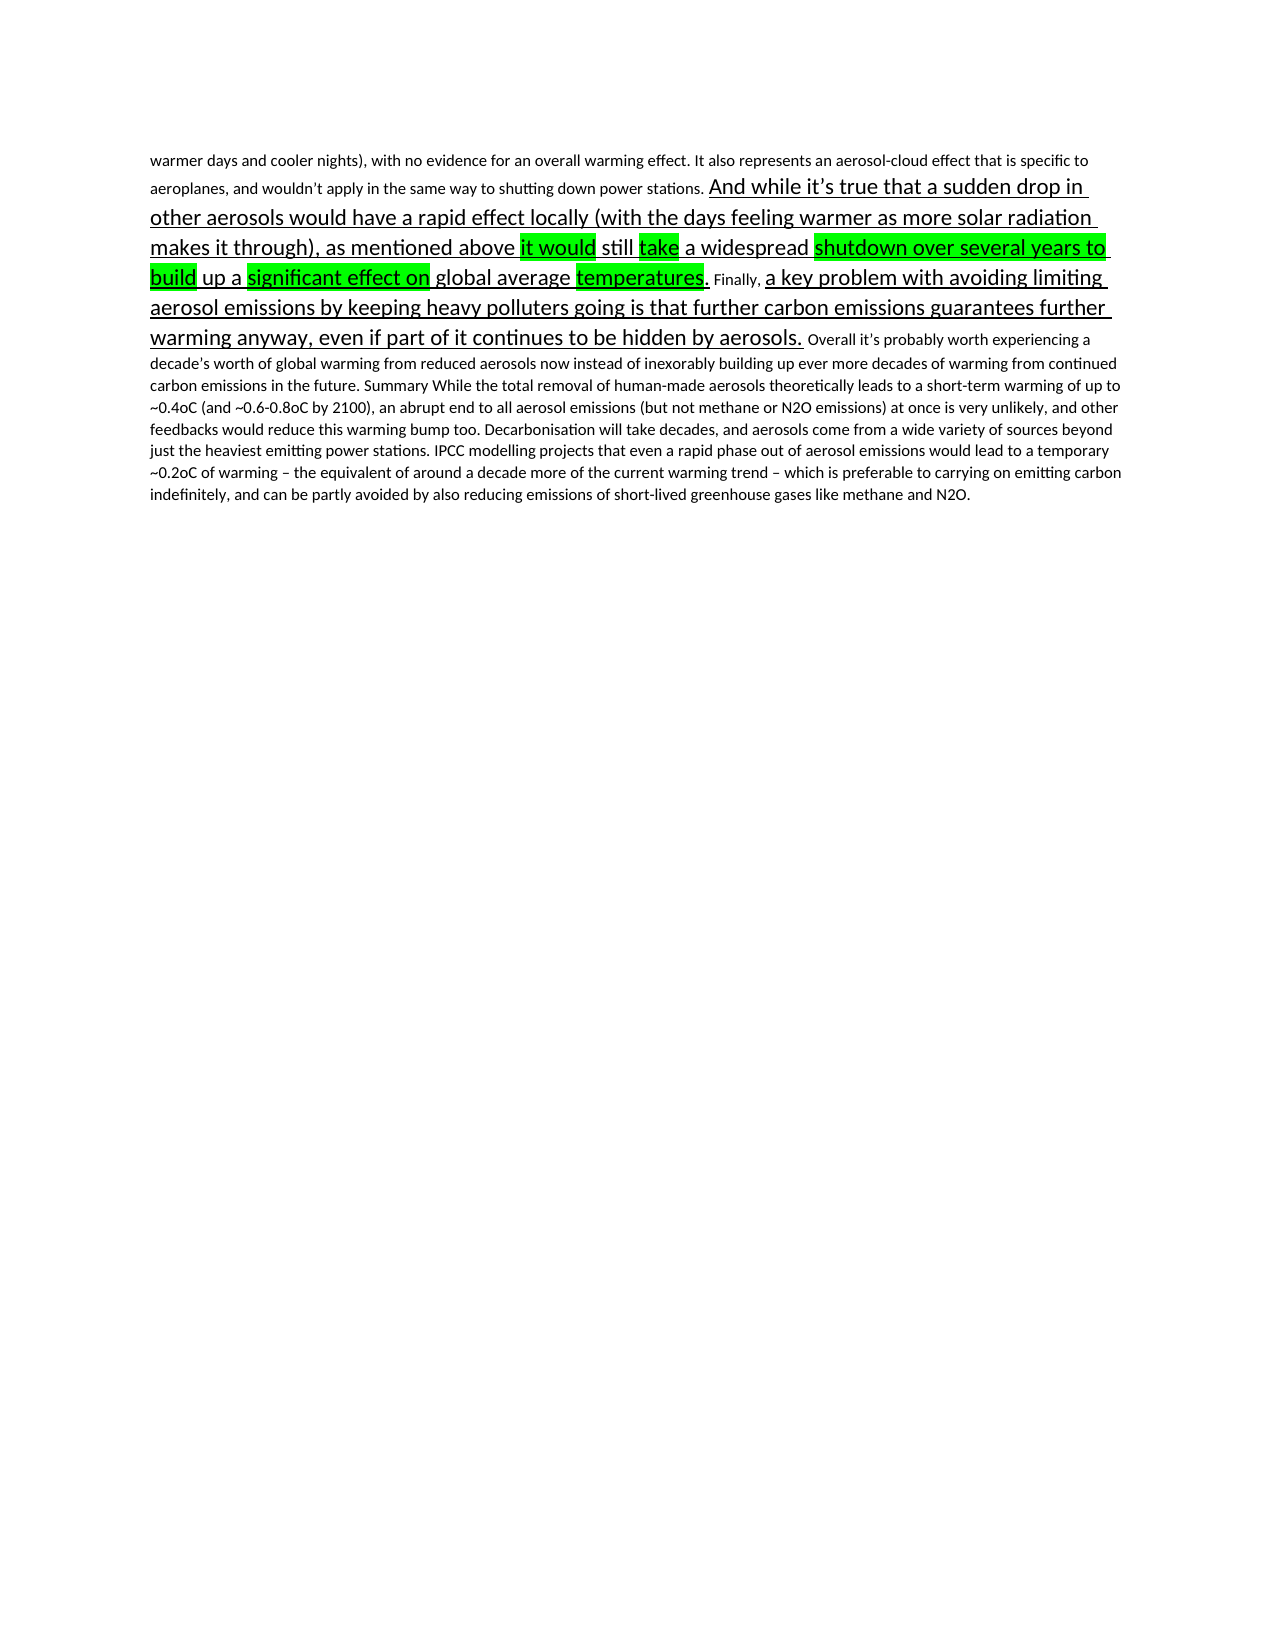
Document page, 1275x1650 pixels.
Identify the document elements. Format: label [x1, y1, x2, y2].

text [150, 150, 1125, 505]
